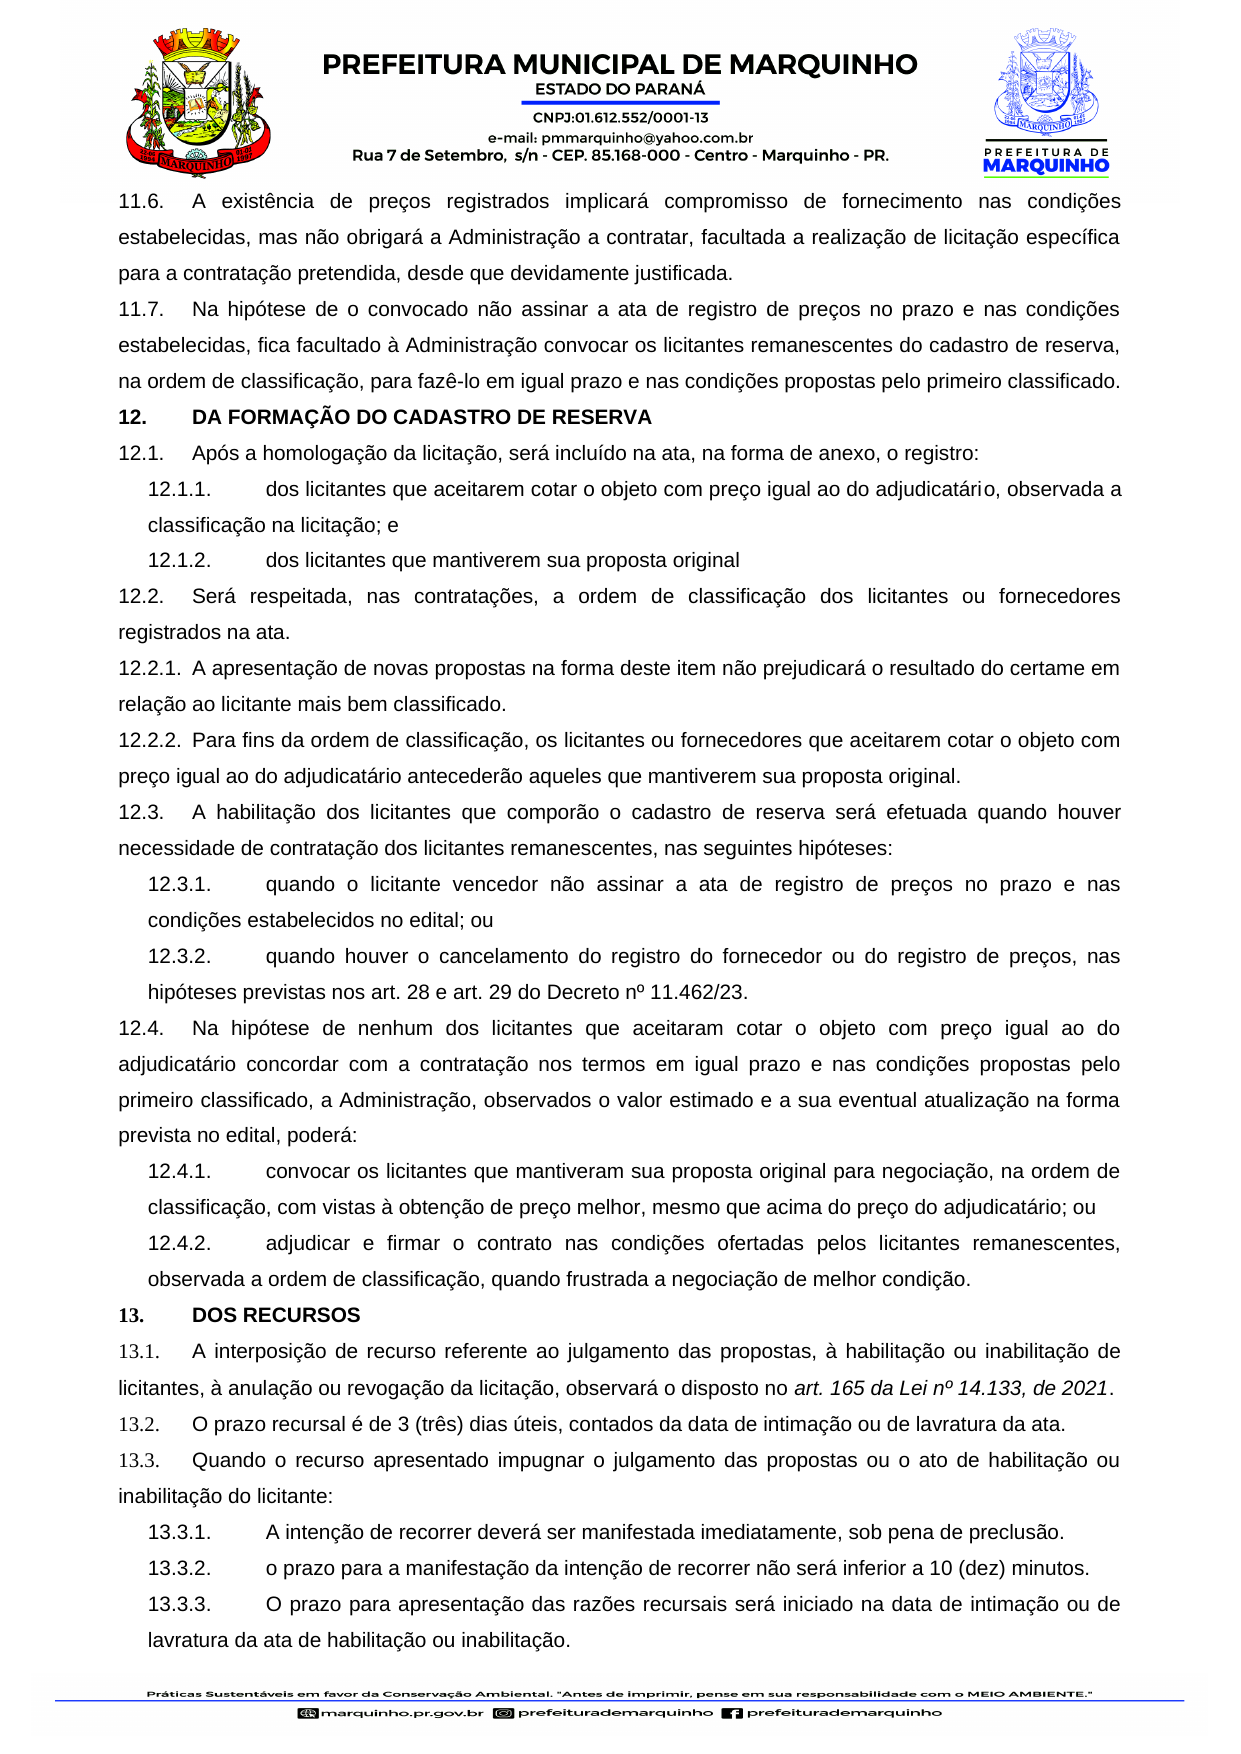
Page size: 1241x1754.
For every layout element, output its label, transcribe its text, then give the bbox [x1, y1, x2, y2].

text A existência de preços registrados implicará compromisso de fornecimento nas condições estabelecidas, mas não obrigará a Administração a contratar, facultada a realização de licitação específica para a contratação pretendida, desde que devidamente justificada. [118, 189, 1122, 285]
text adjudicar e firmar o contrato nas condições ofertadas pelos licitantes remanescentes, observada a ordem de classificação, quando frustrada a negociação de melhor condição. [148, 1231, 1122, 1291]
text A intenção de recorrer deverá ser manifestada imediatamente, sob pena de preclusão. [148, 1520, 1122, 1544]
text Quando o recurso apresentado impugnar o julgamento das propostas ou o ato de habilitação ou inabilitação do licitante: [118, 1448, 1122, 1508]
text O prazo recursal é de 3 (três) dias úteis, contados da data de intimação ou de lavratura da ata. [118, 1411, 1122, 1436]
list Após a homologação da licitação, será incluído na ata, na forma de anexo, o registro: [118, 441, 1122, 464]
text O prazo para apresentação das razões recursais será iniciado na data de intimação ou de lavratura da ata de habilitação ou inabilitação. [148, 1592, 1122, 1651]
list Para fins da ordem de classificação, os licitantes ou fornecedores que aceitarem cotar o objeto com preço igual ao do adjudicatário antecederão aqueles que mantiverem sua proposta original. [118, 728, 1122, 788]
text Será respeitada, nas contratações, a ordem de classificação dos licitantes ou fornecedores registrados na ata. [118, 584, 1122, 644]
text Na hipótese de nenhum dos licitantes que aceitaram cotar o objeto com preço igual ao do adjudicatário concordar com a contratação nos termos em igual prazo e nas condições propostas pelo primeiro classificado, a Administração, observados o valor estimado e a sua eventual atualização na forma prevista no edital, poderá: [118, 1016, 1122, 1147]
text quando houver o cancelamento do registro do fornecedor ou do registro de preços, nas hipóteses previstas nos art. 28 e art. 29 do Decreto nº 11.462/23. [148, 944, 1122, 1003]
text quando o licitante vencedor não assinar a ata de registro de preços no prazo e nas condições estabelecidos no edital; ou [148, 872, 1122, 932]
text DA FORMAÇÃO DO CADASTRO DE RESERVA [118, 404, 1122, 428]
text dos licitantes que aceitarem cotar o objeto com preço igual ao do adjudicatário, observada a classificação na licitação; e [148, 476, 1122, 536]
text Na hipótese de o convocado não assinar a ata de registro de preços no prazo e nas condições estabelecidas, fica facultado à Administração convocar os licitantes remanescentes do cadastro de reserva, na ordem de classificação, para fazê-lo em igual prazo e nas condições propostas pelo primeiro classificado. [118, 297, 1122, 393]
text A habilitação dos licitantes que comporão o cadastro de reserva será efetuada quando houver necessidade de contratação dos licitantes remanescentes, nas seguintes hipóteses: [118, 800, 1122, 860]
text A interposição de recurso referente ao julgamento das propostas, à habilitação ou inabilitação de licitantes, à anulação ou revogação da licitação, observará o disposto no art. 165 da Lei nº 14.133, de 2021. [118, 1339, 1122, 1399]
picture [31, 1673, 1208, 1736]
text o prazo para a manifestação da intenção de recorrer não será inferior a 10 (dez) minutos. [148, 1556, 1122, 1579]
picture [60, 0, 1181, 203]
text dos licitantes que mantiverem sua proposta original [148, 548, 1122, 572]
text DOS RECURSOS [118, 1303, 1122, 1327]
text convocar os licitantes que mantiveram sua proposta original para negociação, na ordem de classificação, com vistas à obtenção de preço melhor, mesmo que acima do preço do adjudicatário; ou [148, 1159, 1122, 1219]
list A apresentação de novas propostas na forma deste item não prejudicará o resultado do certame em relação ao licitante mais bem classificado. [118, 656, 1122, 716]
